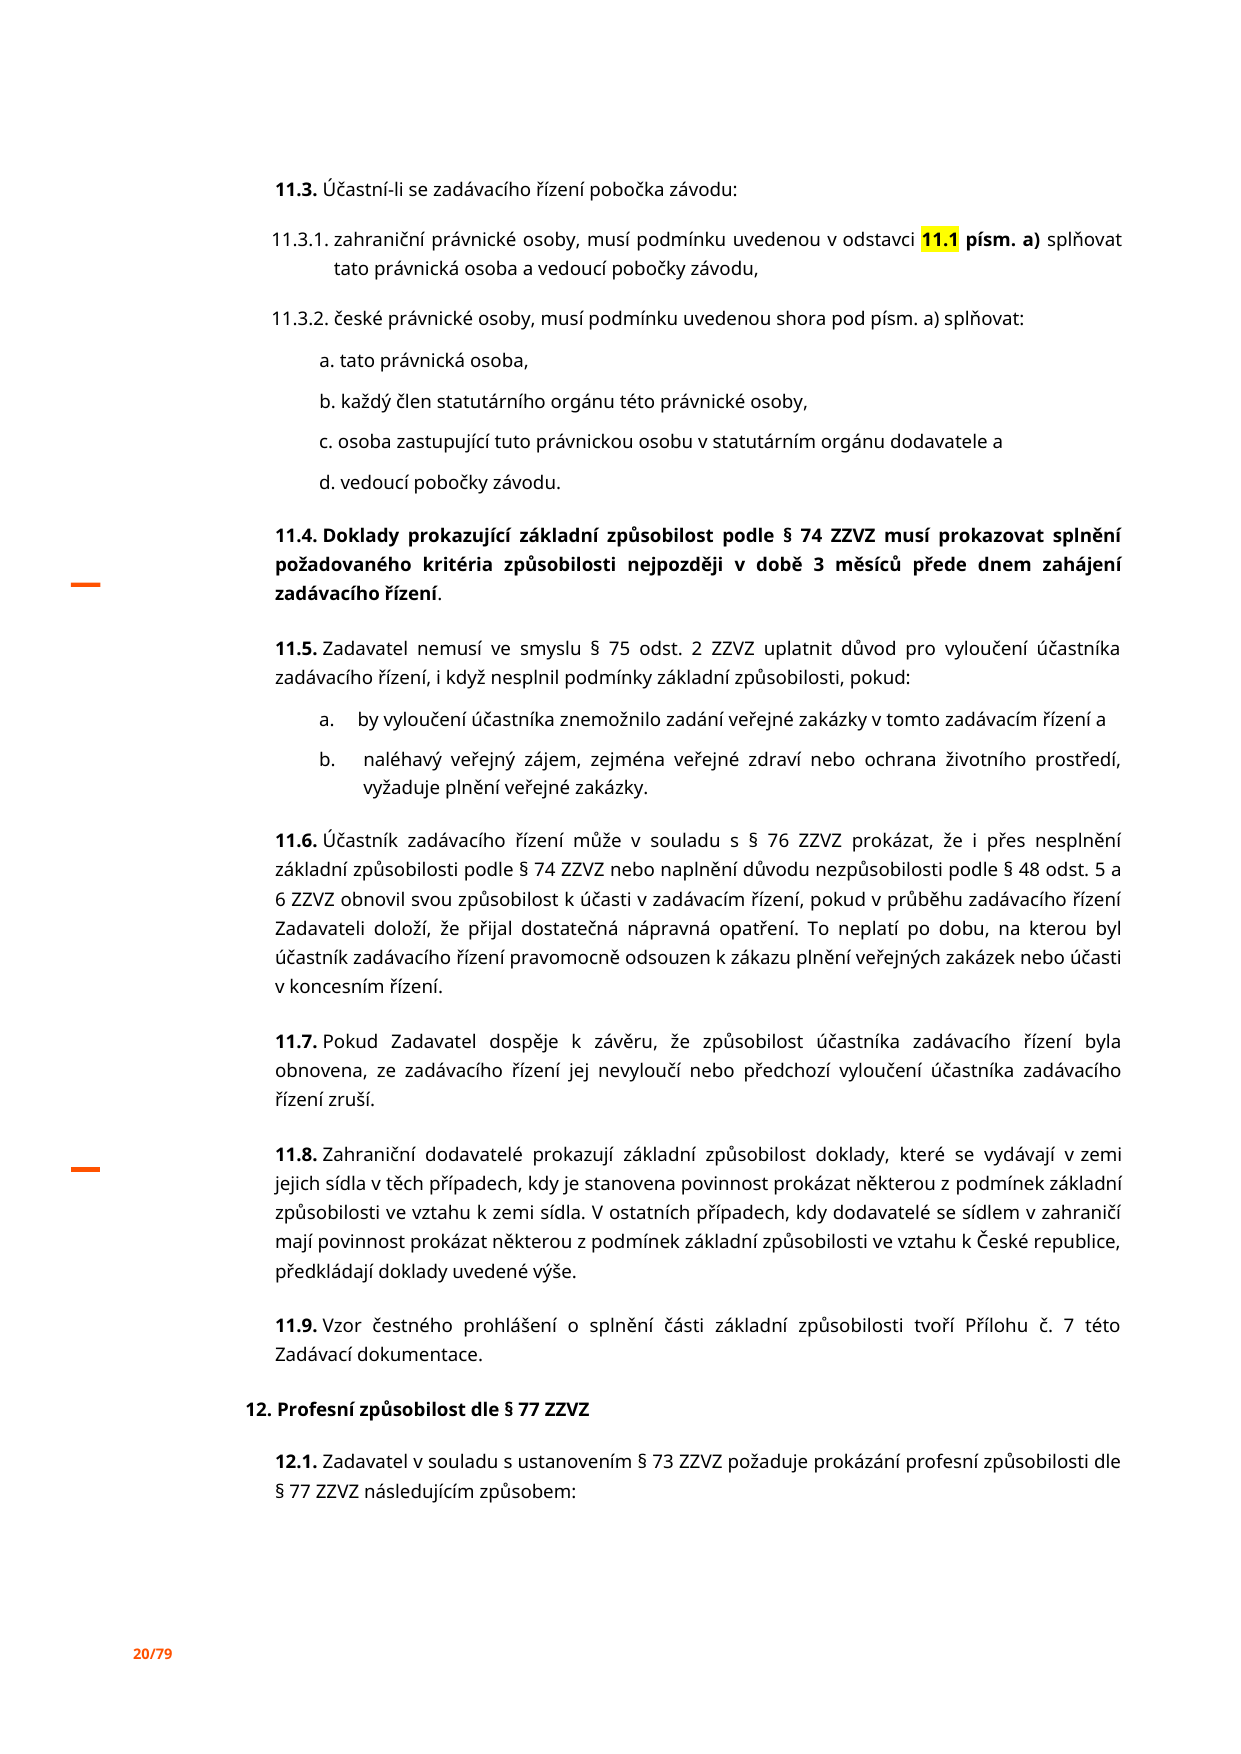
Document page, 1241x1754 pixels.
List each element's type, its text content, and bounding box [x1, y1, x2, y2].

text Doklady prokazující základní způsobilost podle § 74 ZZVZ musí prokazovat splnění požadovaného kritéria způsobilosti nejpozději v době 3 měsíců přede dnem zahájení zadávacího řízení. [275, 522, 1122, 606]
text b. každý člen statutárního orgánu této právnické osoby, [319, 388, 1122, 413]
text Pokud Zadavatel dospěje k závěru, že způsobilost účastníka zadávacího řízení byla obnovena, ze zadávacího řízení jej nevyloučí nebo předchozí vyloučení účastníka zadávacího řízení zruší. [275, 1028, 1122, 1112]
text b. naléhavý veřejný zájem, zejména veřejné zdraví nebo ochrana životního prostředí, vyžaduje plnění veřejné zakázky. [319, 746, 1122, 800]
text zahraniční právnické osoby, musí podmínku uvedenou v odstavci 11.1 písm. a) splňovat tato právnická osoba a vedoucí pobočky závodu, [334, 226, 1122, 281]
text Účastní-li se zadávacího řízení pobočka závodu: [275, 176, 1122, 202]
text Zadavatel v souladu s ustanovením § 73 ZZVZ požaduje prokázání profesní způsobilosti dle § 77 ZZVZ následujícím způsobem: [275, 1449, 1122, 1504]
text d. vedoucí pobočky závodu. [319, 469, 1122, 494]
text c. osoba zastupující tuto právnickou osobu v statutárním orgánu dodavatele a [319, 428, 1122, 454]
text české právnické osoby, musí podmínku uvedenou shora pod písm. a) splňovat: [334, 306, 1122, 331]
text Vzor čestného prohlášení o splnění části základní způsobilosti tvoří Přílohu č. 7 této Zadávací dokumentace. [275, 1312, 1122, 1367]
text a. tato právnická osoba, [319, 347, 1122, 373]
text Zahraniční dodavatelé prokazují základní způsobilost doklady, které se vydávají v zemi jejich sídla v těch případech, kdy je stanovena povinnost prokázat některou z podmínek základní způsobilosti ve vztahu k zemi sídla. V ostatních případech, kdy dodavatelé se sídlem v zahraničí mají povinnost prokázat některou z podmínek základní způsobilosti ve vztahu k České republice, předkládají doklady uvedené výše. [275, 1141, 1122, 1283]
text Účastník zadávacího řízení může v souladu s § 76 ZZVZ prokázat, že i přes nesplnění základní způsobilosti podle § 74 ZZVZ nebo naplnění důvodu nezpůsobilosti podle § 48 odst. 5 a 6 ZZVZ obnovil svou způsobilost k účasti v zadávacím řízení, pokud v průběhu zadávacího řízení Zadavateli doloží, že přijal dostatečná nápravná opatření. To neplatí po dobu, na kterou byl účastník zadávacího řízení pravomocně odsouzen k zákazu plnění veřejných zakázek nebo účasti v koncesním řízení. [275, 827, 1122, 999]
text Profesní způsobilost dle § 77 ZZVZ [245, 1396, 1122, 1421]
text a. by vyloučení účastníka znemožnilo zadání veřejné zakázky v tomto zadávacím řízení a [319, 706, 1122, 731]
text Zadavatel nemusí ve smyslu § 75 odst. 2 ZZVZ uplatnit důvod pro vyloučení účastníka zadávacího řízení, i když nesplnil podmínky základní způsobilosti, pokud: [275, 635, 1122, 690]
